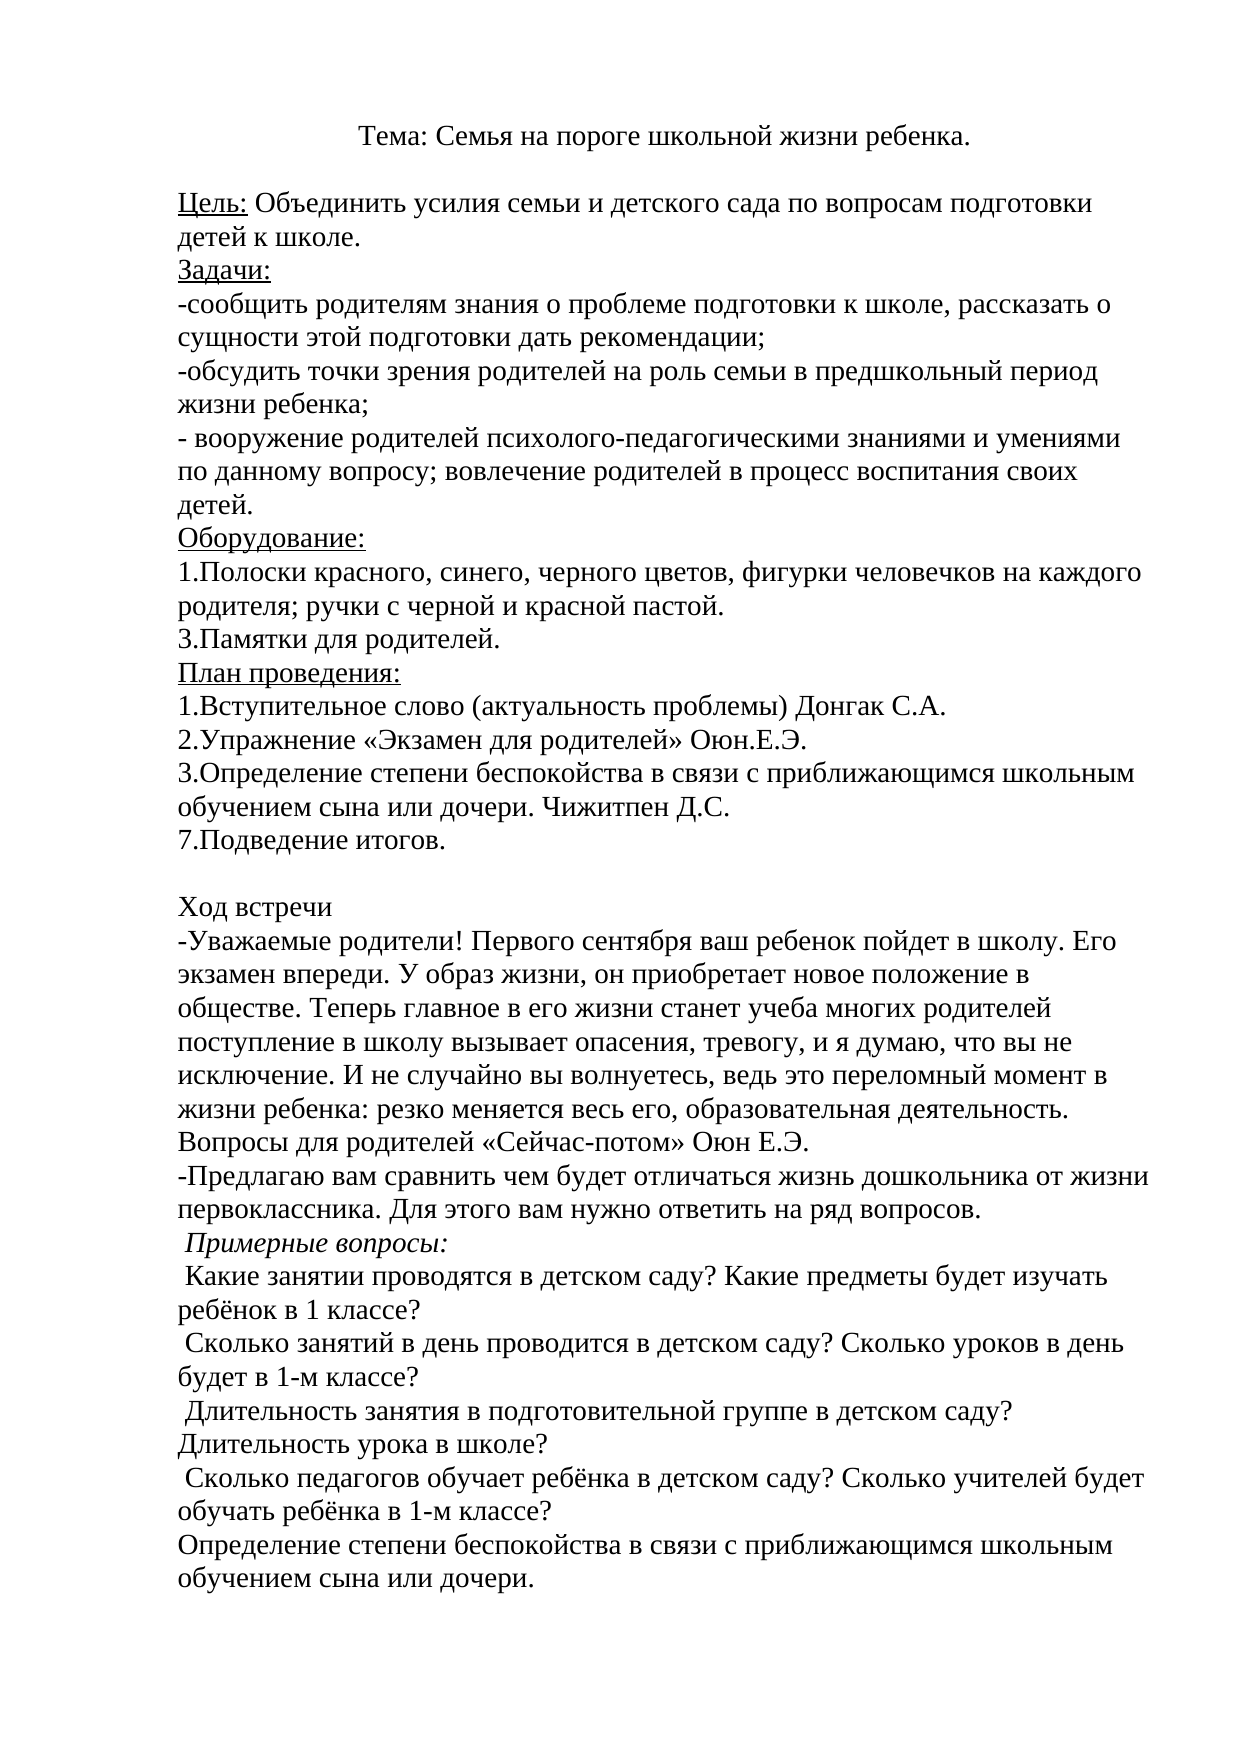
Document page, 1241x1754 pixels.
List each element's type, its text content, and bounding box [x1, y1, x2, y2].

text Сколько занятий в день проводится в детском саду? Сколько уроков в день будет в 1-м классе? [177, 1326, 1152, 1393]
text 1.Вступительное слово (актуальность проблемы) Донгак С.А. [177, 688, 1152, 722]
text -Уважаемые родители! Первого сентября ваш ребенок пойдет в школу. Его экзамен впереди. У образ жизни, он приобретает новое положение в обществе. Теперь главное в его жизни станет учеба многих родителей поступление в школу вызывает опасения, тревогу, и я думаю, что вы не исключение. И не случайно вы волнуетесь, ведь это переломный момент в жизни ребенка: резко меняется весь его, образовательная деятельность. [177, 923, 1152, 1124]
text -обсудить точки зрения родителей на роль семьи в предшкольный период жизни ребенка; [177, 353, 1152, 420]
text -Предлагаю вам сравнить чем будет отличаться жизнь дошкольника от жизни первоклассника. Для этого вам нужно ответить на ряд вопросов. [177, 1158, 1152, 1225]
text 3.Определение степени беспокойства в связи с приближающимся школьным обучением сына или дочери. Чижитпен Д.С. [177, 755, 1152, 822]
text Тема: Семья на пороге школьной жизни ребенка. [177, 118, 1152, 152]
text - вооружение родителей психолого-педагогическими знаниями и умениями по данному вопросу; вовлечение родителей в процесс воспитания своих детей. [177, 420, 1152, 521]
text 2.Упражнение «Экзамен для родителей» Оюн.Е.Э. [177, 722, 1152, 755]
text Ход встречи [177, 889, 1152, 923]
text Цель: Объединить усилия семьи и детского сада по вопросам подготовки детей к школе. [177, 185, 1152, 252]
text Сколько педагогов обучает ребёнка в детском саду? Сколько учителей будет обучать ребёнка в 1-м классе? [177, 1460, 1152, 1527]
text Оборудование: [177, 521, 1152, 554]
text Вопросы для родителей «Сейчас-потом» Оюн Е.Э. [177, 1124, 1152, 1158]
text Определение степени беспокойства в связи с приближающимся школьным обучением сына или дочери. [177, 1527, 1152, 1594]
text Примерные вопросы: [177, 1225, 1152, 1258]
text -сообщить родителям знания о проблеме подготовки к школе, рассказать о сущности этой подготовки дать рекомендации; [177, 286, 1152, 353]
text Длительность занятия в подготовительной группе в детском саду? Длительность урока в школе? [177, 1393, 1152, 1460]
text 7.Подведение итогов. [177, 822, 1152, 856]
text Какие занятии проводятся в детском саду? Какие предметы будет изучать ребёнок в 1 классе? [177, 1258, 1152, 1326]
text План проведения: [177, 655, 1152, 688]
text 1.Полоски красного, синего, черного цветов, фигурки человечков на каждого родителя; ручки с черной и красной пастой. [177, 554, 1152, 621]
text 3.Памятки для родителей. [177, 621, 1152, 655]
text Задачи: [177, 252, 1152, 286]
